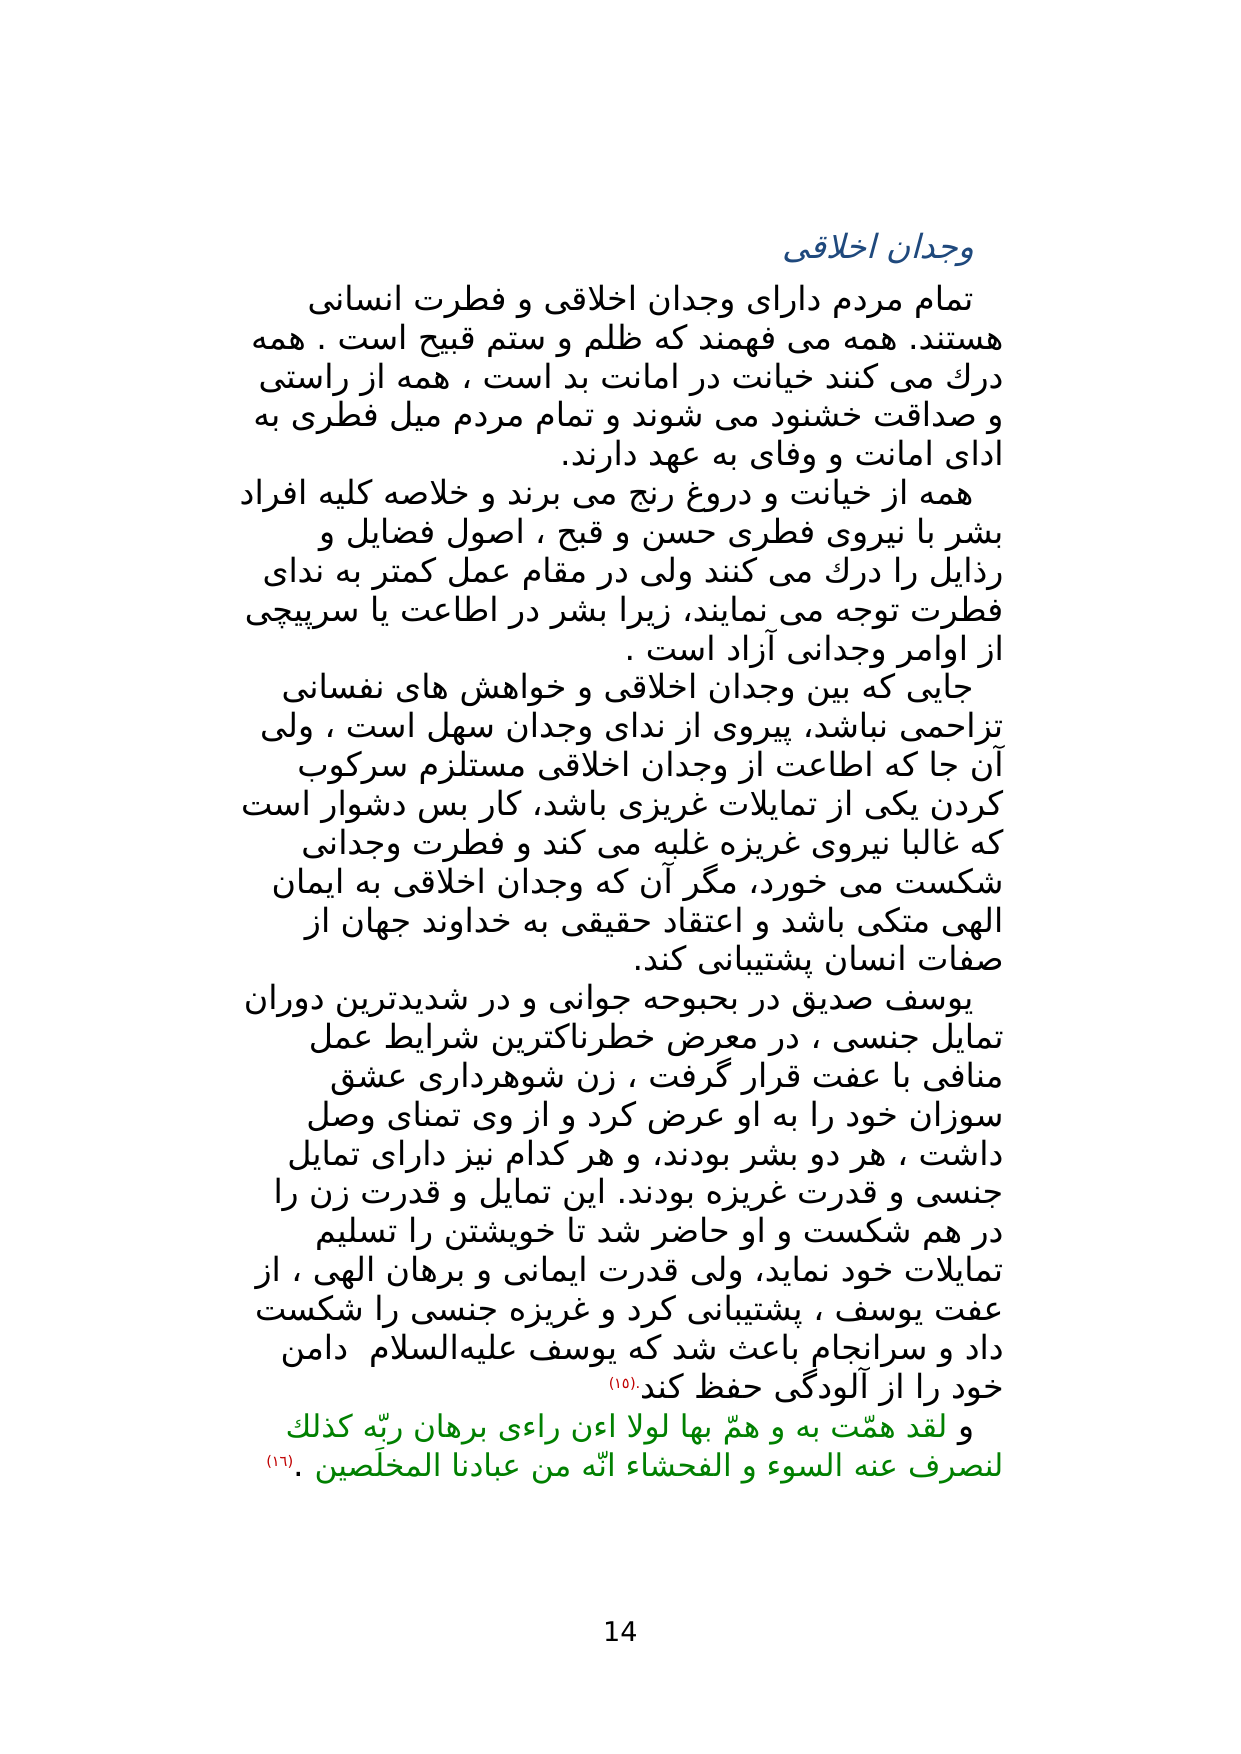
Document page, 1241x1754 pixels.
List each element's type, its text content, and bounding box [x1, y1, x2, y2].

text جايى كه بين وجدان اخلاقى و خواهش هاى نفسانى تزاحمى نباشد، پيروى از نداى وجدان سهل است ، ولى آن جا كه اطاعت از وجدان اخلاقى مستلزم سركوب كردن يكى از تمايلات غريزى باشد، كار بس دشوار است كه غالبا نيروى غريزه غلبه مى كند و فطرت وجدانى شكست مى خورد، مگر آن كه وجدان اخلاقى به ايمان الهى متكى باشد و اعتقاد حقيقى به خداوند جهان از صفات انسان پشتيبانى كند. [236, 668, 1004, 979]
text همه از خيانت و دروغ رنج مى برند و خلاصه كليه افراد بشر با نيروى فطرى حسن و قبح ، اصول فضايل و رذايل را درك مى كنند ولى در مقام عمل كمتر به نداى فطرت توجه مى نمايند، زيرا بشر در اطاعت يا سرپيچى از اوامر وجدانى آزاد است . [236, 474, 1004, 668]
text تمام مردم داراى وجدان اخلاقى و فطرت انسانى هستند. همه مى فهمند كه ظلم و ستم قبيح است . همه درك مى كنند خيانت در امانت بد است ، همه از راستى و صداقت خشنود مى شوند و تمام مردم ميل فطرى به اداى امانت و وفاى به عهد دارند. [236, 279, 1004, 474]
text و لقد همّت به و همّ بها لولا اءن راءى برهان ربّه كذلك لنصرف عنه السوء و الفحشاء انّه من عبادنا المخلَصين .(١٦) [236, 1406, 1004, 1484]
text يوسف صديق در بحبوحه جوانى و در شديدترين دوران تمايل جنسى ، در معرض خطرناكترين شرايط عمل منافى با عفت قرار گرفت ، زن شوهردارى عشق سوزان خود را به او عرض كرد و از وى تمناى وصل داشت ، هر دو بشر بودند، و هر كدام نيز داراى تمايل جنسى و قدرت غريزه بودند. اين تمايل و قدرت زن را در هم شكست و او حاضر شد تا خويشتن را تسليم تمايلات خود نمايد، ولى قدرت ايمانى و برهان الهى ، از عفت يوسف ، پشتيبانى كرد و غريزه جنسى را شكست داد و سرانجام باعث شد كه يوسف عليه‌السلام دامن خود را از آلودگى حفظ كند.(١٥) [236, 979, 1004, 1406]
subtitle وجدان اخلاقى [236, 228, 1004, 267]
